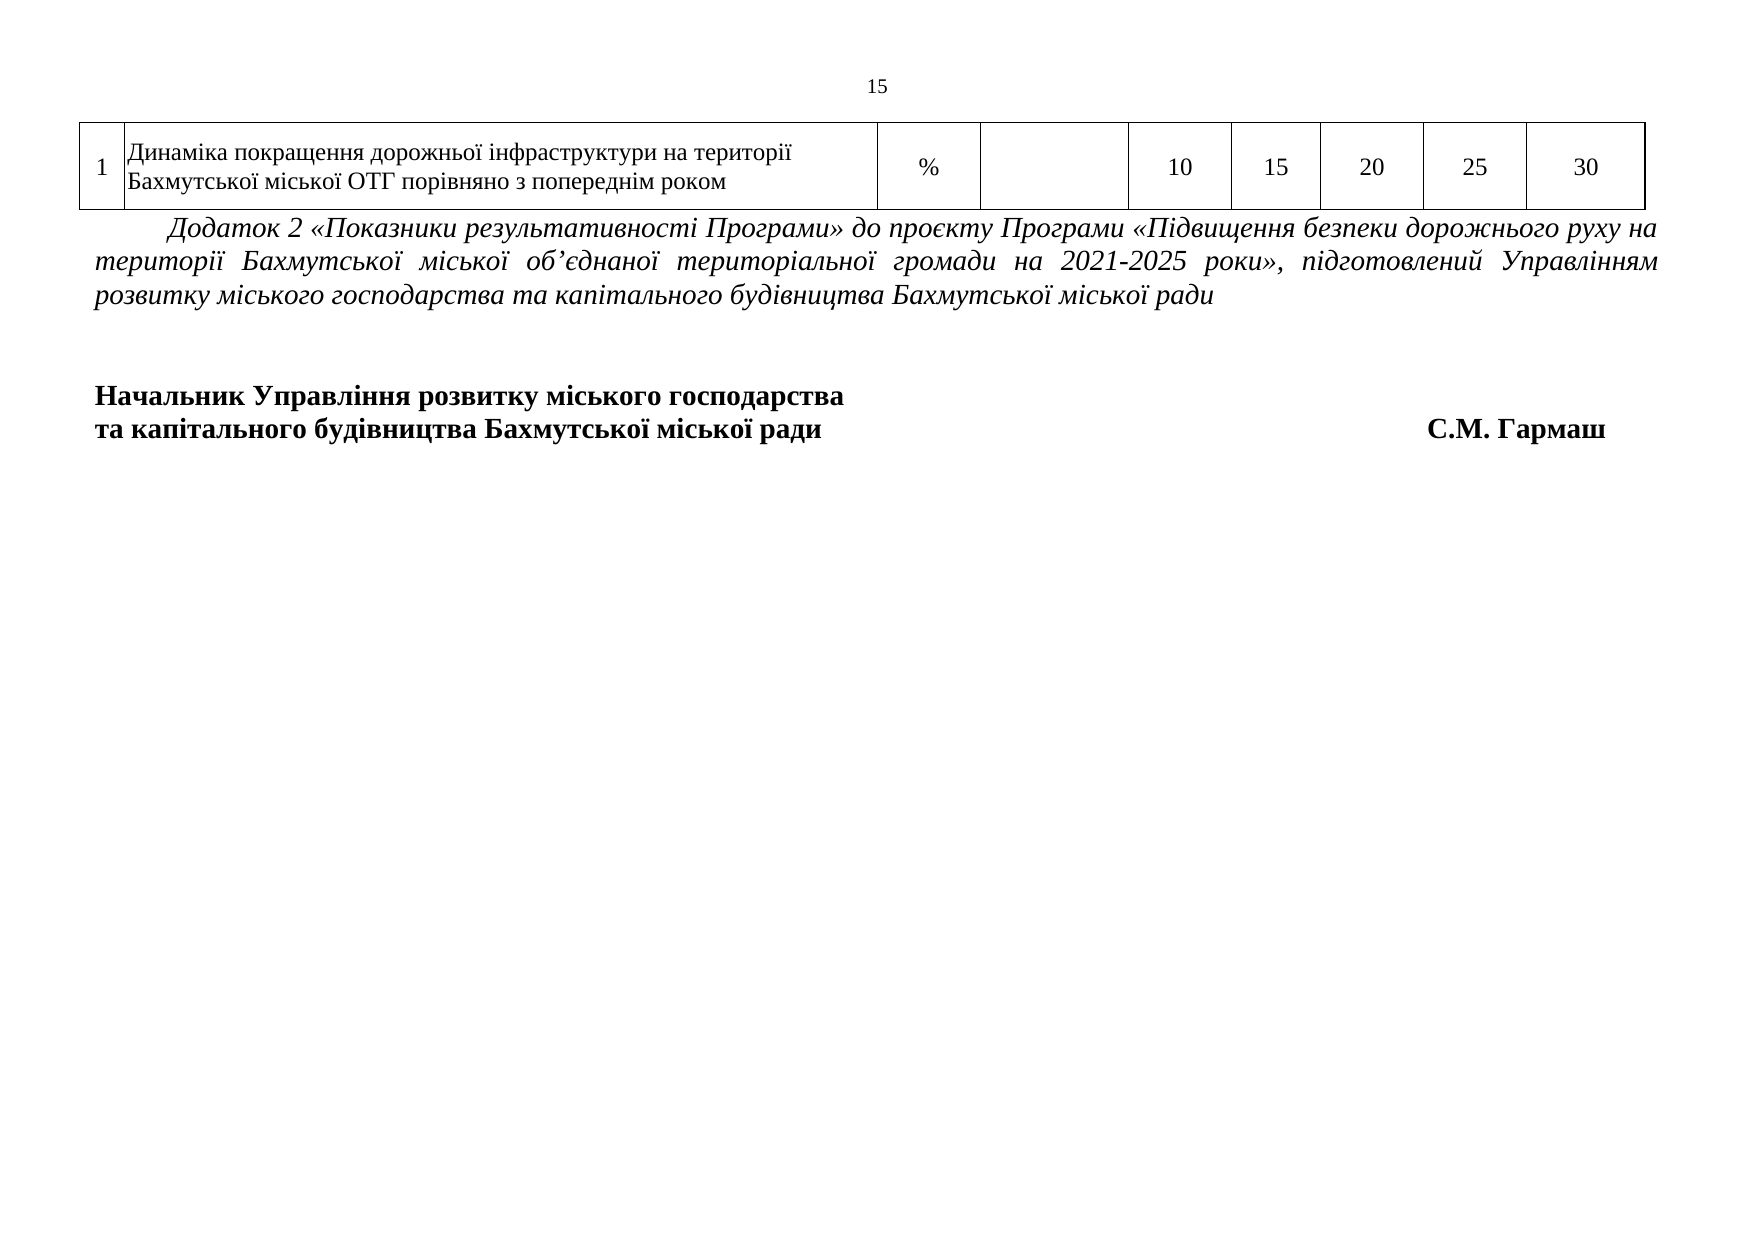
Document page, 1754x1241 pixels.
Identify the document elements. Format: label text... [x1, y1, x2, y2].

table_cell 30 [1527, 123, 1644, 209]
text та капітального будівництва Бахмутської міської ради С.М. Гармаш [94, 411, 1659, 445]
table_cell Динаміка покращення дорожньої інфраструктури на території Бахмутської міської ОТГ порівняно з попереднім роком [125, 123, 877, 209]
table_cell [981, 123, 1128, 209]
table_cell 1 [80, 123, 124, 209]
table_cell 15 [1232, 123, 1320, 209]
text Начальник Управління розвитку міського господарства [94, 378, 1659, 411]
text Додаток 2 «Показники результативності Програми» до проєкту Програми «Підвищення безпеки дорожнього руху на території Бахмутської міської об’єднаної територіальної громади на 2021-2025 роки», підготовлений Управлінням розвитку міського господарства та капітального будівництва Бахмутської міської ради [94, 210, 1659, 311]
table_cell % [878, 123, 980, 209]
table_cell 10 [1129, 123, 1231, 209]
table_cell 25 [1424, 123, 1526, 209]
table_cell 20 [1321, 123, 1423, 209]
